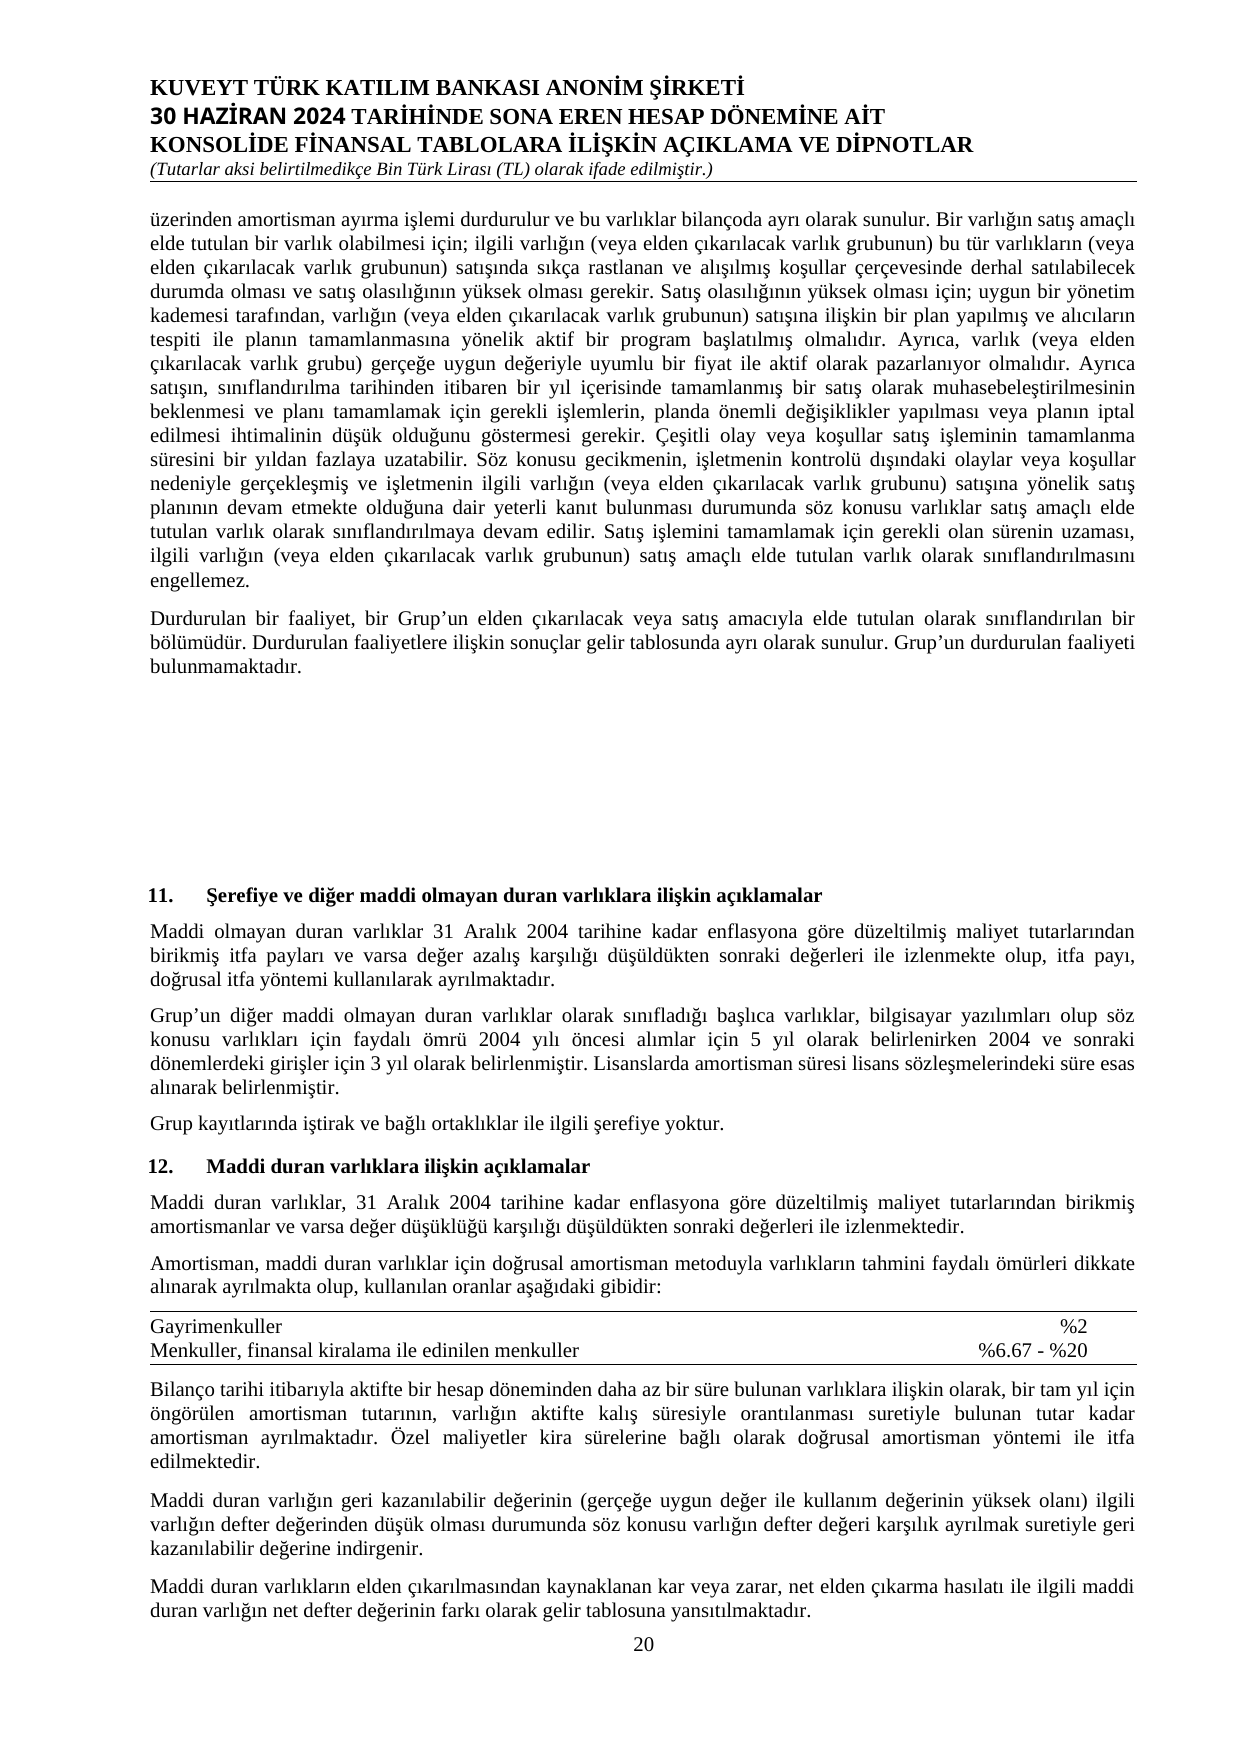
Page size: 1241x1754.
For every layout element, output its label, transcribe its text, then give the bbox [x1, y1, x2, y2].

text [150, 207, 1137, 592]
text Maddi olmayan duran varlıklar 31 Aralık 2004 tarihine kadar enflasyona göre düzeltilmiş maliyet tutarlarından birikmiş itfa payları ve varsa değer azalış karşılığı düşüldükten sonraki değerleri ile izlenmekte olup, itfa payı, doğrusal itfa yöntemi kullanılarak ayrılmaktadır. [150, 919, 1137, 991]
text Gayrimenkuller %2 [150, 1312, 1137, 1334]
text Menkuller, finansal kiralama ile edinilen menkuller %6.67 - %20 [150, 1334, 1137, 1364]
text Maddi duran varlıklar, 31 Aralık 2004 tarihine kadar enflasyona göre düzeltilmiş maliyet tutarlarından birikmiş amortismanlar ve varsa değer düşüklüğü karşılığı düşüldükten sonraki değerleri ile izlenmektedir. [150, 1190, 1137, 1238]
text Amortisman, maddi duran varlıklar için doğrusal amortisman metoduyla varlıkların tahmini faydalı ömürleri dikkate alınarak ayrılmakta olup, kullanılan oranlar aşağıdaki gibidir: [150, 1250, 1137, 1298]
text Grup’un diğer maddi olmayan duran varlıklar olarak sınıfladığı başlıca varlıklar, bilgisayar yazılımları olup söz konusu varlıkları için faydalı ömrü 2004 yılı öncesi alımlar için 5 yıl olarak belirlenirken 2004 ve sonraki dönemlerdeki girişler için 3 yıl olarak belirlenmiştir. Lisanslarda amortisman süresi lisans sözleşmelerindeki süre esas alınarak belirlenmiştir. [150, 1003, 1137, 1099]
text Grup kayıtlarında iştirak ve bağlı ortaklıklar ile ilgili şerefiye yoktur. [150, 1111, 1137, 1135]
text Durdurulan bir faaliyet, bir Grup’un elden çıkarılacak veya satış amacıyla elde tutulan olarak sınıflandırılan bir bölümüdür. Durdurulan faaliyetlere ilişkin sonuçlar gelir tablosunda ayrı olarak sunulur. Grup’un durdurulan faaliyeti bulunmamaktadır. [150, 606, 1137, 678]
text Maddi duran varlığın geri kazanılabilir değerinin (gerçeğe uygun değer ile kullanım değerinin yüksek olanı) ilgili varlığın defter değerinden düşük olması durumunda söz konusu varlığın defter değeri karşılık ayrılmak suretiyle geri kazanılabilir değerine indirgenir. [150, 1487, 1137, 1560]
text 11. Şerefiye ve diğer maddi olmayan duran varlıklara ilişkin açıklamalar [147, 883, 1137, 907]
text Bilanço tarihi itibarıyla aktifte bir hesap döneminden daha az bir süre bulunan varlıklara ilişkin olarak, bir tam yıl için öngörülen amortisman tutarının, varlığın aktifte kalış süresiyle orantılanması suretiyle bulunan tutar kadar amortisman ayrılmaktadır. Özel maliyetler kira sürelerine bağlı olarak doğrusal amortisman yöntemi ile itfa edilmektedir. [150, 1377, 1137, 1473]
text Maddi duran varlıkların elden çıkarılmasından kaynaklanan kar veya zarar, net elden çıkarma hasılatı ile ilgili maddi duran varlığın net defter değerinin farkı olarak gelir tablosuna yansıtılmaktadır. [150, 1574, 1137, 1622]
text 12. Maddi duran varlıklara ilişkin açıklamalar [147, 1154, 1137, 1178]
